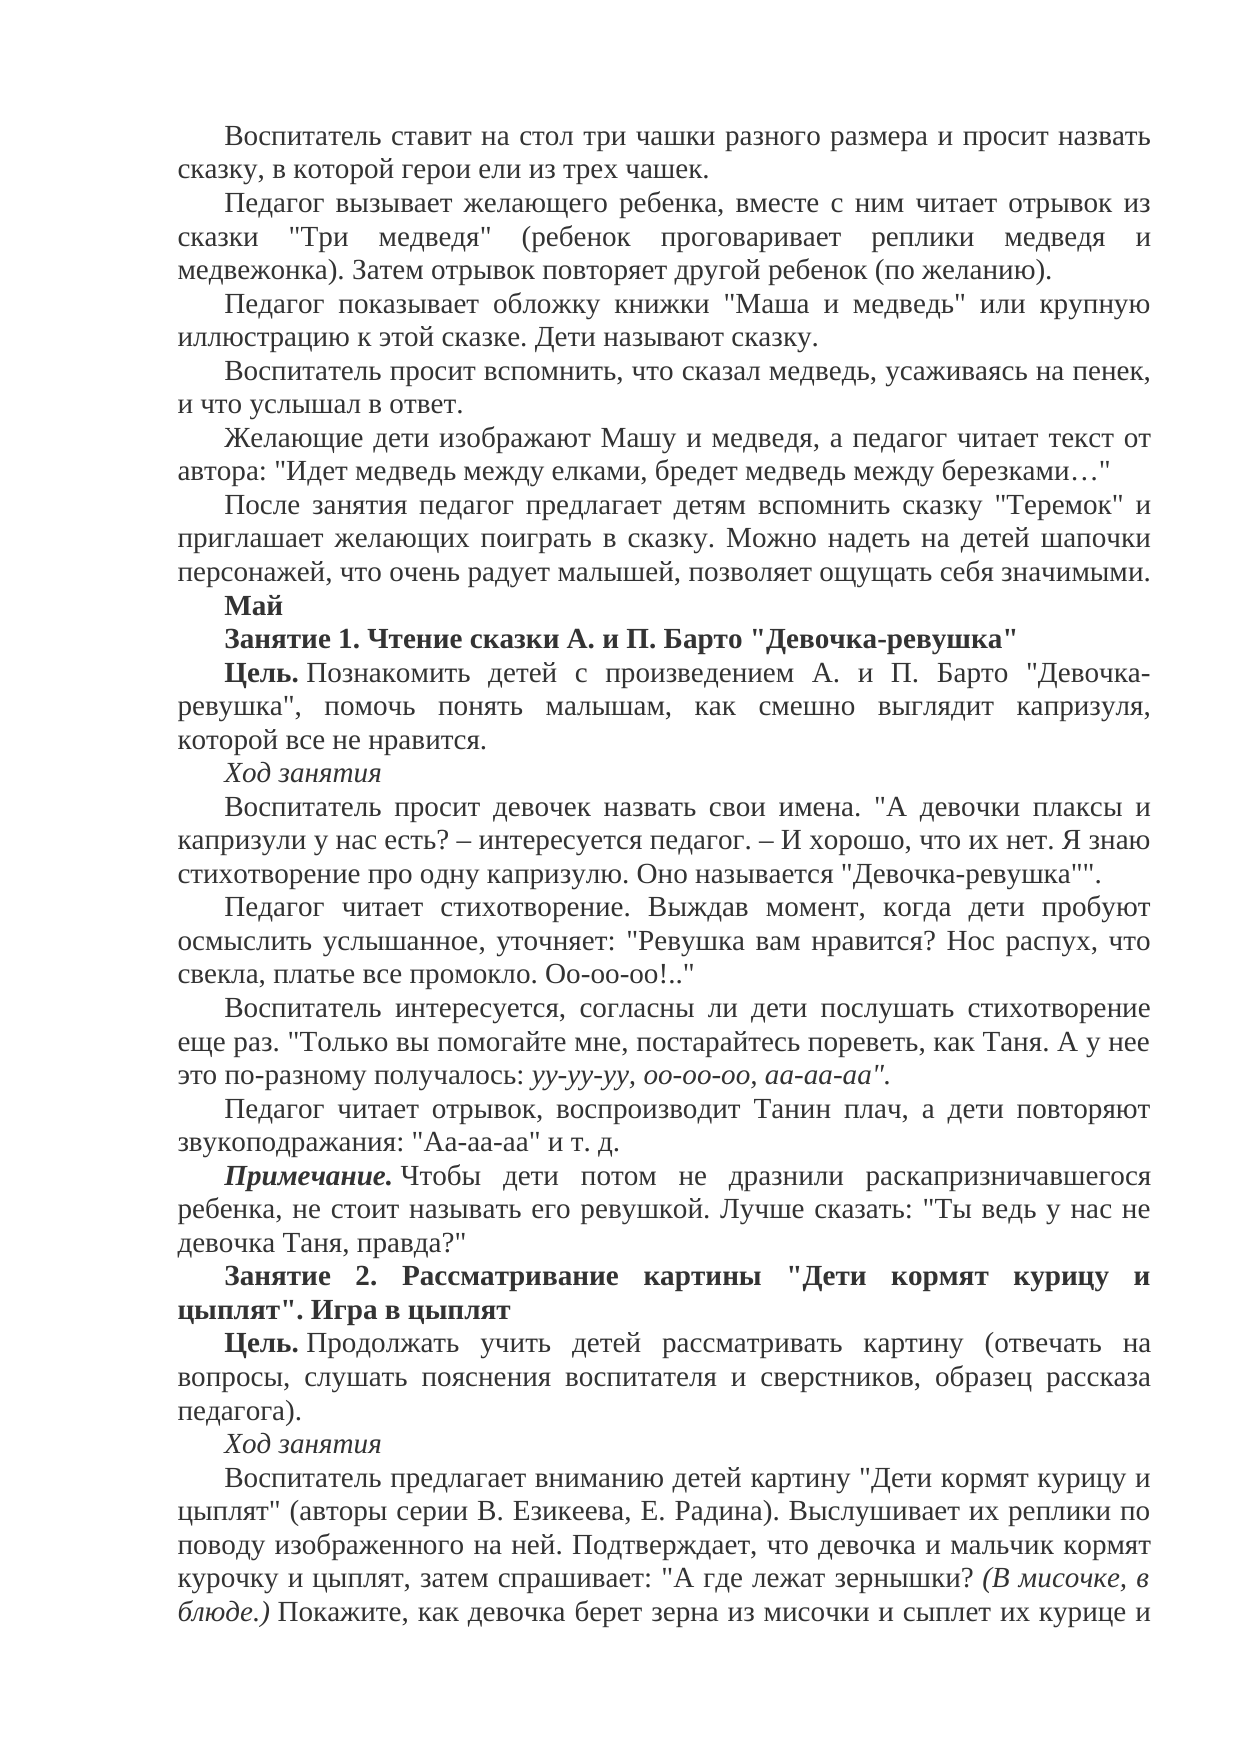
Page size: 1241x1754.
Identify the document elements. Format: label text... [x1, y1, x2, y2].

text Педагог вызывает желающего ребенка, вместе с ним читает отрывок из сказки "Три медведя" (ребенок проговаривает реплики медведя и медвежонка). Затем отрывок повторяет другой ребенок (по желанию). [177, 185, 1152, 286]
text Воспитатель интересуется, согласны ли дети послушать стихотворение еще раз. "Только вы помогайте мне, постарайтесь пореветь, как Таня. А у нее это по-разному получалось: уу-уу-уу, оо-оо-оо, аа-аа-аа". [177, 990, 1152, 1091]
text Занятие 1. Чтение сказки А. и П. Барто "Девочка-ревушка" [177, 621, 1152, 655]
text Воспитатель просит вспомнить, что сказал медведь, усаживаясь на пенек, и что услышал в ответ. [177, 353, 1152, 420]
text Примечание. Чтобы дети потом не дразнили раскапризничавшегося ребенка, не стоит называть его ревушкой. Лучше сказать: "Ты ведь у нас не девочка Таня, правда?" [177, 1158, 1152, 1258]
text Педагог показывает обложку книжки "Маша и медведь" или крупную иллюстрацию к этой сказке. Дети называют сказку. [177, 286, 1152, 353]
text Желающие дети изображают Машу и медведя, а педагог читает текст от автора: "Идет медведь между елками, бредет медведь между березками…" [177, 420, 1152, 487]
text Ход занятия [177, 1426, 1152, 1460]
text Ход занятия [177, 755, 1152, 789]
text Занятие 2. Рассматривание картины "Дети кормят курицу и цыплят". Игра в цыплят [177, 1258, 1152, 1326]
text После занятия педагог предлагает детям вспомнить сказку "Теремок" и приглашает желающих поиграть в сказку. Можно надеть на детей шапочки персонажей, что очень радует малышей, позволяет ощущать себя значимыми. [177, 487, 1152, 588]
text Педагог читает стихотворение. Выждав момент, когда дети пробуют осмыслить услышанное, уточняет: "Ревушка вам нравится? Нос распух, что свекла, платье все промокло. Оо-оо-оо!.." [177, 889, 1152, 990]
text Воспитатель просит девочек назвать свои имена. "А девочки плаксы и капризули у нас есть? – интересуется педагог. – И хорошо, что их нет. Я знаю стихотворение про одну капризулю. Оно называется "Девочка-ревушка"". [177, 789, 1152, 889]
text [177, 1460, 1152, 1627]
text Педагог читает отрывок, воспроизводит Танин плач, а дети повторяют звукоподражания: "Аа-аа-аа" и т. д. [177, 1091, 1152, 1158]
text Воспитатель ставит на стол три чашки разного размера и просит назвать сказку, в которой герои ели из трех чашек. [177, 118, 1152, 185]
text Май [177, 588, 1152, 621]
text Цель. Познакомить детей с произведением А. и П. Барто "Девочка-ревушка", помочь понять малышам, как смешно выглядит капризуля, которой все не нравится. [177, 655, 1152, 755]
text Цель. Продолжать учить детей рассматривать картину (отвечать на вопросы, слушать пояснения воспитателя и сверстников, образец рассказа педагога). [177, 1326, 1152, 1426]
